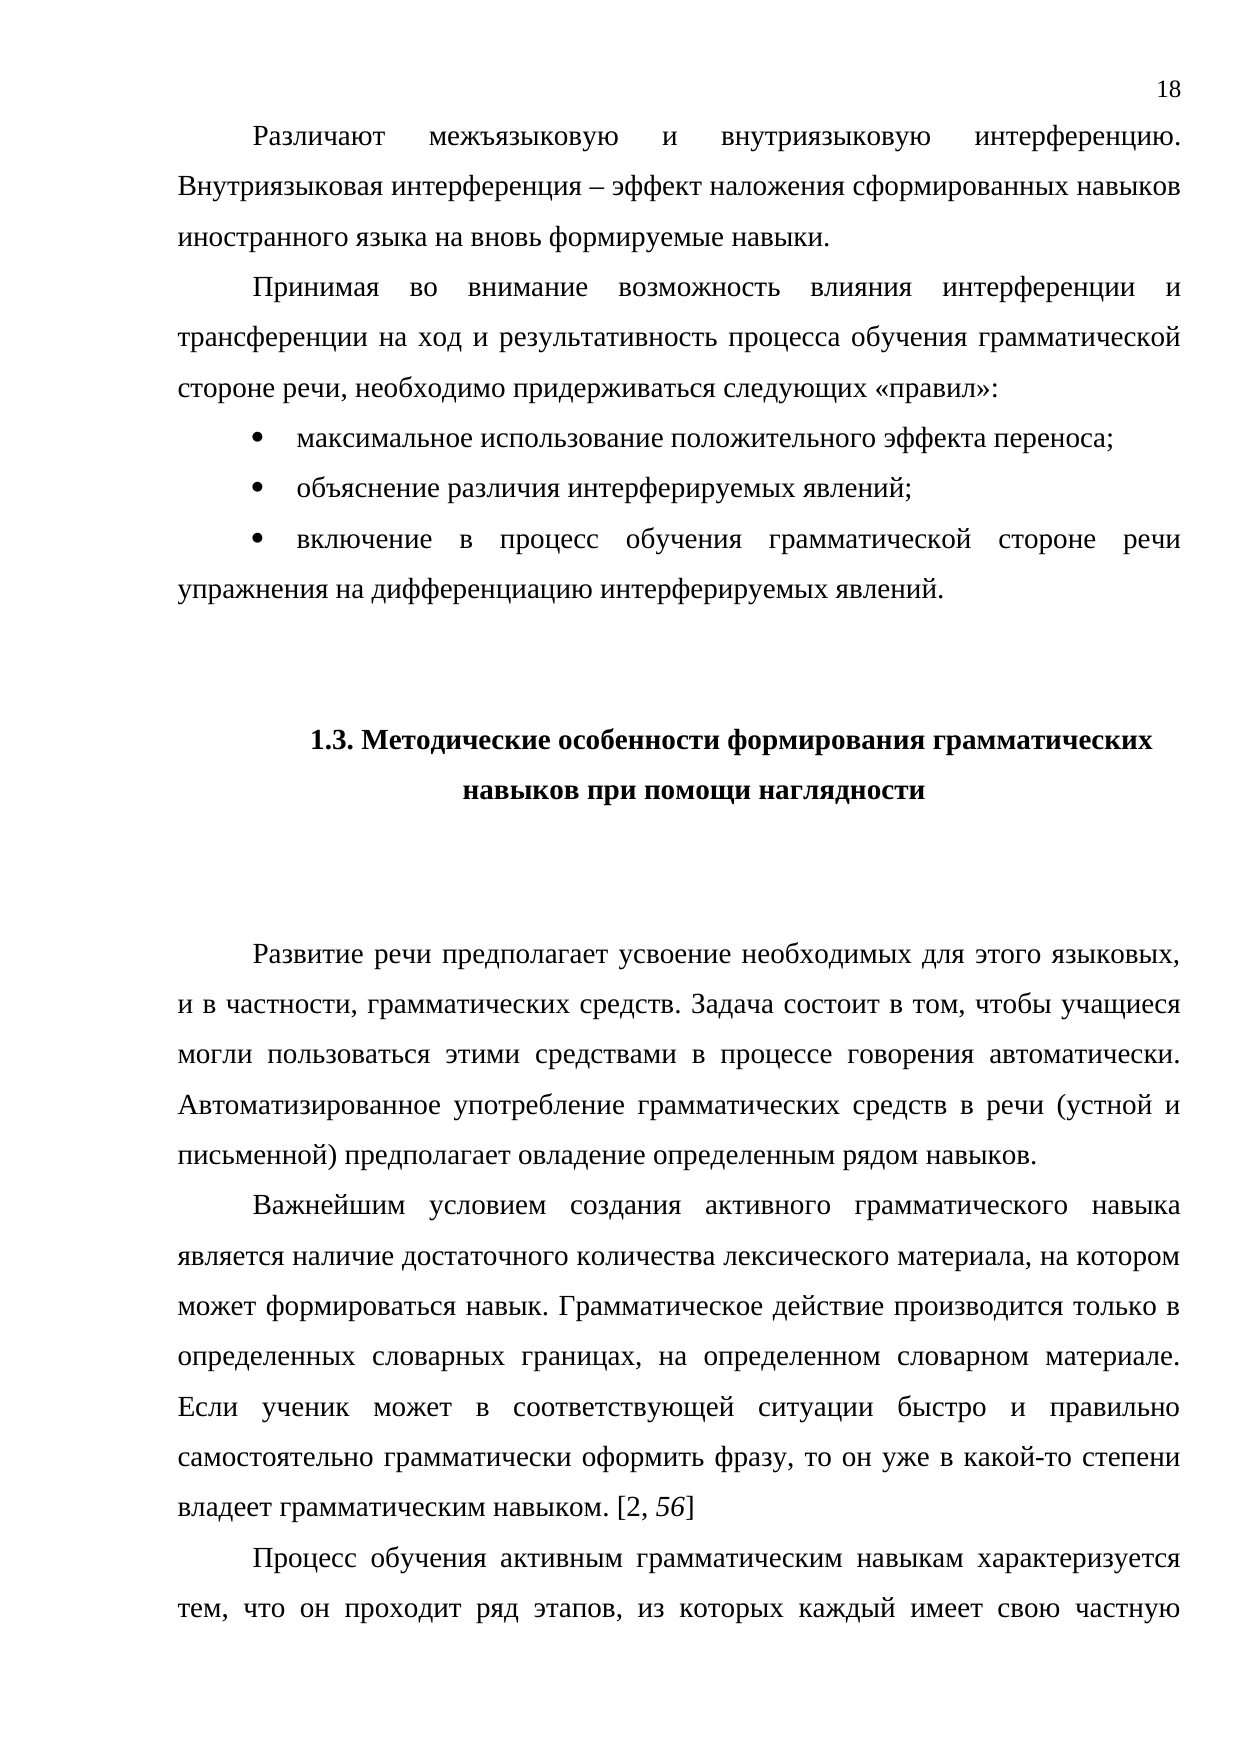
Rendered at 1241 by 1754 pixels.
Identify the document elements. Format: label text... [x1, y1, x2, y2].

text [177, 1540, 1181, 1623]
text 1.3. Методические особенности формирования грамматических навыков при помощи наглядности [207, 722, 1181, 806]
list объяснение различия интерферируемых явлений; [177, 470, 1182, 504]
list максимальное использование положительного эффекта переноса; [177, 420, 1182, 454]
text Различают межъязыковую и внутриязыковую интерференцию. Внутриязыковая интерференция – эффект наложения сформированных навыков иностранного языка на вновь формируемые навыки. [177, 118, 1182, 252]
text Важнейшим условием создания активного грамматического навыка является наличие достаточного количества лексического материала, на котором может формироваться навык. Грамматическое действие производится только в определенных словарных границах, на определенном словарном материале. Если ученик может в соответствующей ситуации быстро и правильно самостоятельно грамматически оформить фразу, то он уже в какой-то степени владеет грамматическим навыком. [2, 56] [177, 1187, 1181, 1523]
text Развитие речи предполагает усвоение необходимых для этого языковых, и в частности, грамматических средств. Задача состоит в том, чтобы учащиеся могли пользоваться этими средствами в процессе говорения автоматически. Автоматизированное употребление грамматических средств в речи (устной и письменной) предполагает овладение определенным рядом навыков. [177, 936, 1181, 1171]
list включение в процесс обучения грамматической стороне речи упражнения на дифференциацию интерферируемых явлений. [177, 521, 1182, 605]
text Принимая во внимание возможность влияния интерференции и трансференции на ход и результативность процесса обучения грамматической стороне речи, необходимо придерживаться следующих «правил»: [177, 269, 1182, 403]
